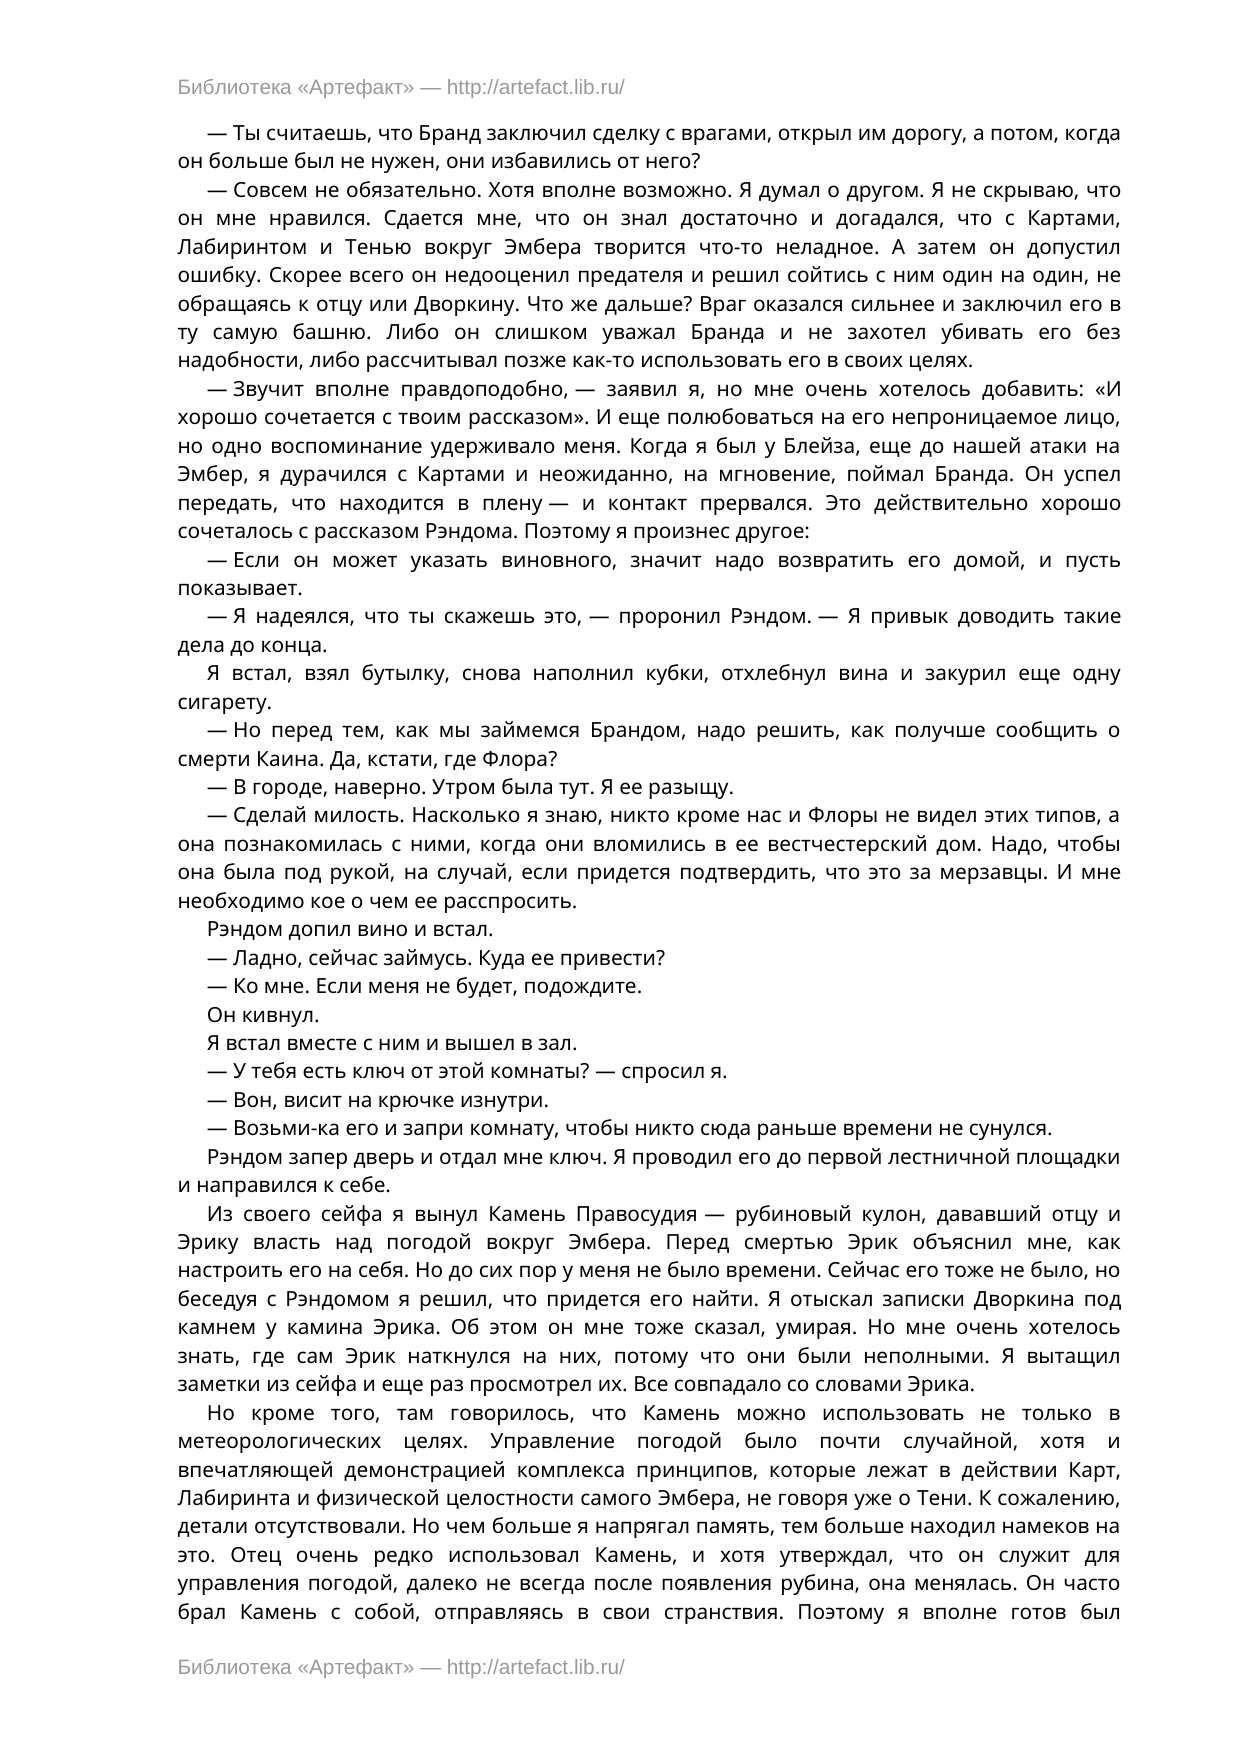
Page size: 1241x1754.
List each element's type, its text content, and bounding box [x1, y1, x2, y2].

text — Вон, висит на крючке изнутри. [177, 1085, 1122, 1113]
text Он кивнул. [177, 1000, 1122, 1028]
text — Ладно, сейчас займусь. Куда ее привести? [177, 943, 1122, 971]
text — Сделай милость. Насколько я знаю, никто кроме нас и Флоры не видел этих типов, а она познакомилась с ними, когда они вломились в ее вестчестерский дом. Надо, чтобы она была под рукой, на случай, если придется подтвердить, что это за мерзавцы. И мне необходимо кое о чем ее расспросить. [177, 801, 1122, 914]
text — Если он может указать виновного, значит надо возвратить его домой, и пусть показывает. [177, 545, 1122, 602]
text — В городе, наверно. Утром была тут. Я ее разыщу. [177, 772, 1122, 801]
text — Я надеялся, что ты скажешь это, — проронил Рэндом. — Я привык доводить такие дела до конца. [177, 602, 1122, 658]
text — Ты считаешь, что Бранд заключил сделку с врагами, открыл им дорогу, а потом, когда он больше был не нужен, они избавились от него? [177, 118, 1122, 175]
text Из своего сейфа я вынул Камень Правосудия — рубиновый кулон, дававший отцу и Эрику власть над погодой вокруг Эмбера. Перед смертью Эрик объяснил мне, как настроить его на себя. Но до сих пор у меня не было времени. Сейчас его тоже не было, но беседуя с Рэндомом я решил, что придется его найти. Я отыскал записки Дворкина под камнем у камина Эрика. Об этом он мне тоже сказал, умирая. Но мне очень хотелось знать, где сам Эрик наткнулся на них, потому что они были неполными. Я вытащил заметки из сейфа и еще раз просмотрел их. Все совпадало со словами Эрика. [177, 1199, 1122, 1398]
text — У тебя есть ключ от этой комнаты? — спросил я. [177, 1057, 1122, 1085]
text Рэндом запер дверь и отдал мне ключ. Я проводил его до первой лестничной площадки и направился к себе. [177, 1142, 1122, 1199]
text — Совсем не обязательно. Хотя вполне возможно. Я думал о другом. Я не скрываю, что он мне нравился. Сдается мне, что он знал достаточно и догадался, что с Картами, Лабиринтом и Тенью вокруг Эмбера творится что-то неладное. А затем он допустил ошибку. Скорее всего он недооценил предателя и решил сойтись с ним один на один, не обращаясь к отцу или Дворкину. Что же дальше? Враг оказался сильнее и заключил его в ту самую башню. Либо он слишком уважал Бранда и не захотел убивать его без надобности, либо рассчитывал позже как-то использовать его в своих целях. [177, 175, 1122, 374]
text — Звучит вполне правдоподобно, — заявил я, но мне очень хотелось добавить: «И хорошо сочетается с твоим рассказом». И еще полюбоваться на его непроницаемое лицо, но одно воспоминание удерживало меня. Когда я был у Блейза, еще до нашей атаки на Эмбер, я дурачился с Картами и неожиданно, на мгновение, поймал Бранда. Он успел передать, что находится в плену — и контакт прервался. Это действительно хорошо сочеталось с рассказом Рэндома. Поэтому я произнес другое: [177, 374, 1122, 545]
text Я встал, взял бутылку, снова наполнил кубки, отхлебнул вина и закурил еще одну сигарету. [177, 658, 1122, 715]
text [177, 1398, 1122, 1625]
text — Возьми-ка его и запри комнату, чтобы никто сюда раньше времени не сунулся. [177, 1113, 1122, 1142]
text — Но перед тем, как мы займемся Брандом, надо решить, как получше сообщить о смерти Каина. Да, кстати, где Флора? [177, 715, 1122, 772]
text Я встал вместе с ним и вышел в зал. [177, 1028, 1122, 1057]
text — Ко мне. Если меня не будет, подождите. [177, 971, 1122, 1000]
text Рэндом допил вино и встал. [177, 914, 1122, 943]
